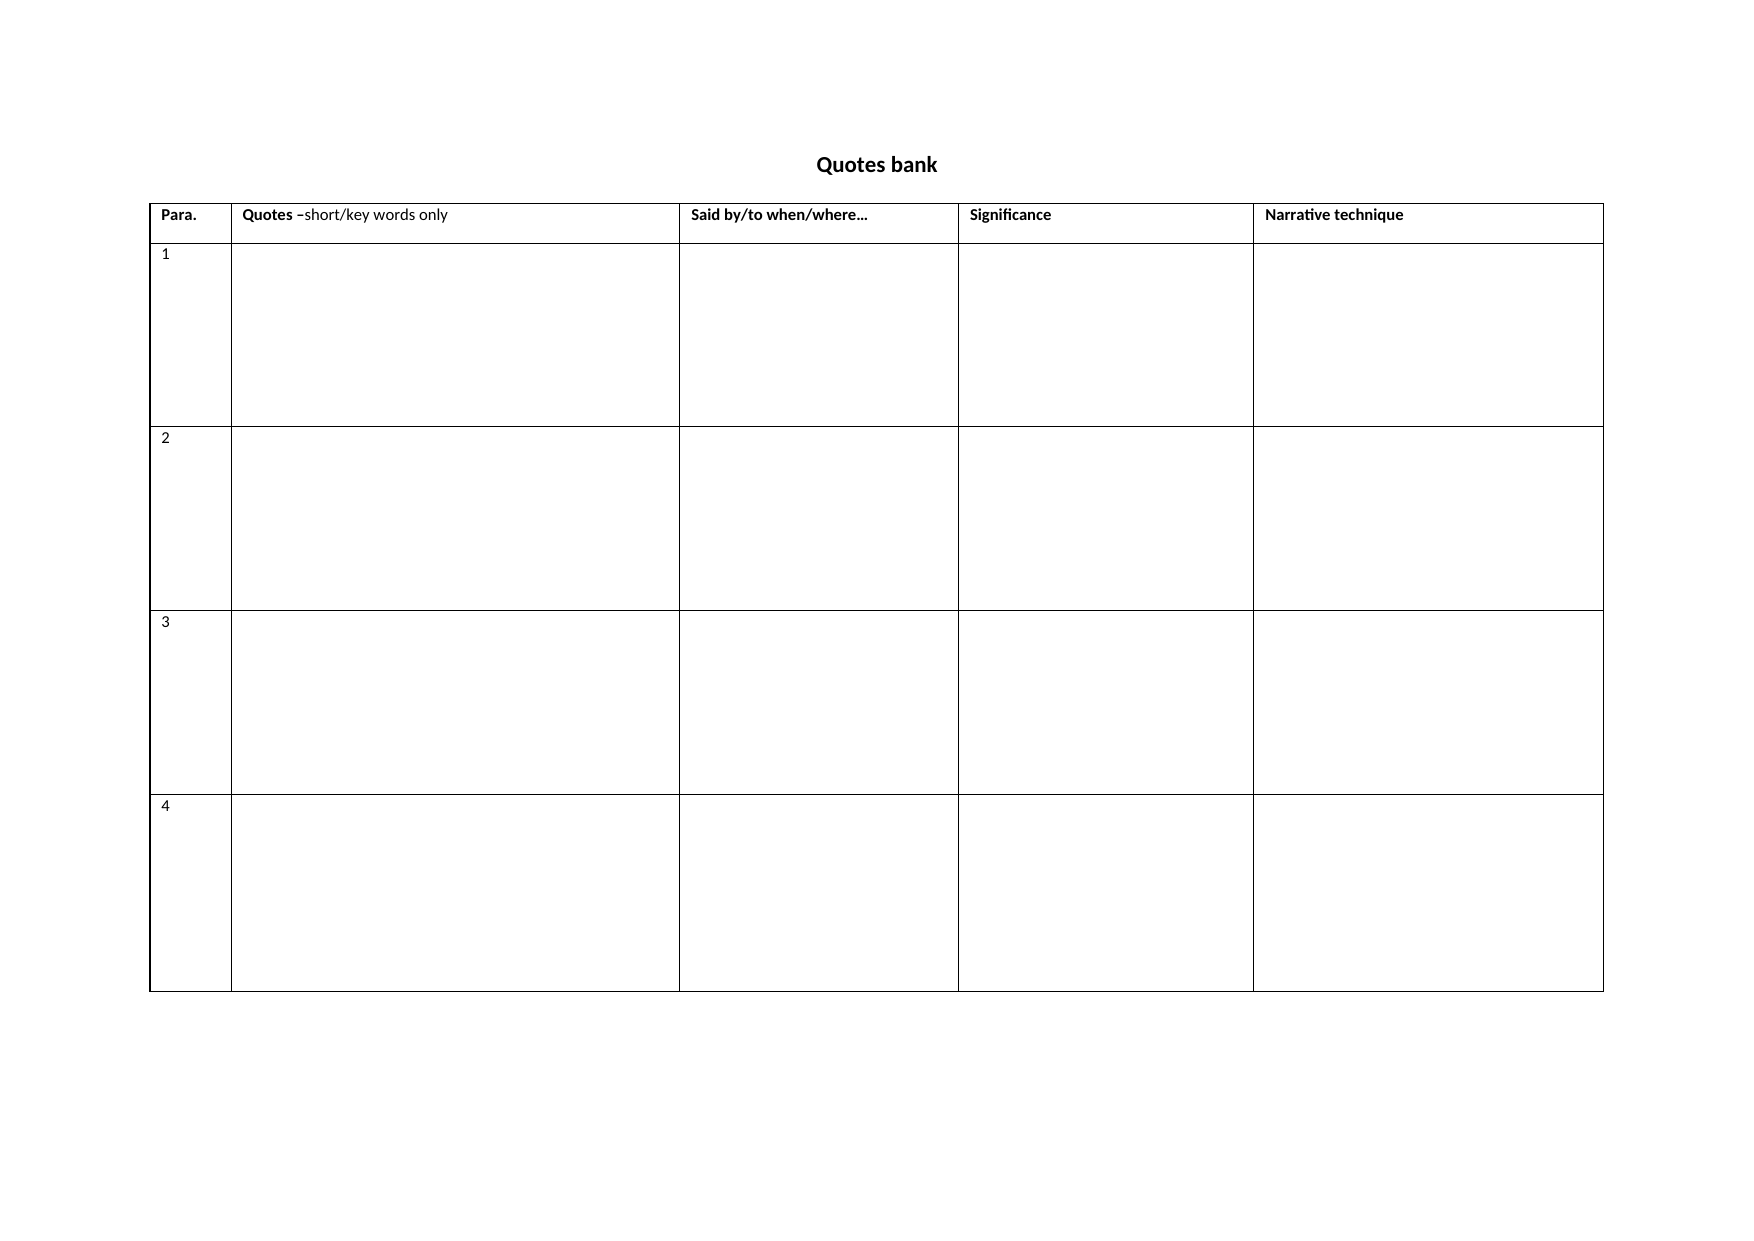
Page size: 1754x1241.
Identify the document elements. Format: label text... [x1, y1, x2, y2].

table_header Significance [959, 204, 1253, 242]
table_cell 2 [151, 427, 231, 610]
table_cell [232, 611, 679, 794]
table_cell [232, 244, 679, 426]
table_cell [680, 244, 958, 426]
table_cell [1254, 795, 1603, 991]
table_header Quotes –short/key words only [232, 204, 679, 242]
table_cell [1254, 427, 1603, 610]
table_cell 1 [151, 244, 231, 426]
table_cell [232, 795, 679, 991]
table_cell [680, 427, 958, 610]
table_cell [959, 795, 1253, 991]
table_cell [680, 795, 958, 991]
table_cell 3 [151, 611, 231, 794]
table_header Para. [151, 204, 231, 242]
table_cell [959, 427, 1253, 610]
text Quotes bank [150, 150, 1604, 178]
table_cell [680, 611, 958, 794]
table_cell [1254, 611, 1603, 794]
table_cell [959, 244, 1253, 426]
table_cell [959, 611, 1253, 794]
table_cell [232, 427, 679, 610]
table_cell 4 [151, 795, 231, 991]
table_header Narrative technique [1254, 204, 1603, 242]
table_header Said by/to when/where… [680, 204, 958, 242]
table_cell [1254, 244, 1603, 426]
